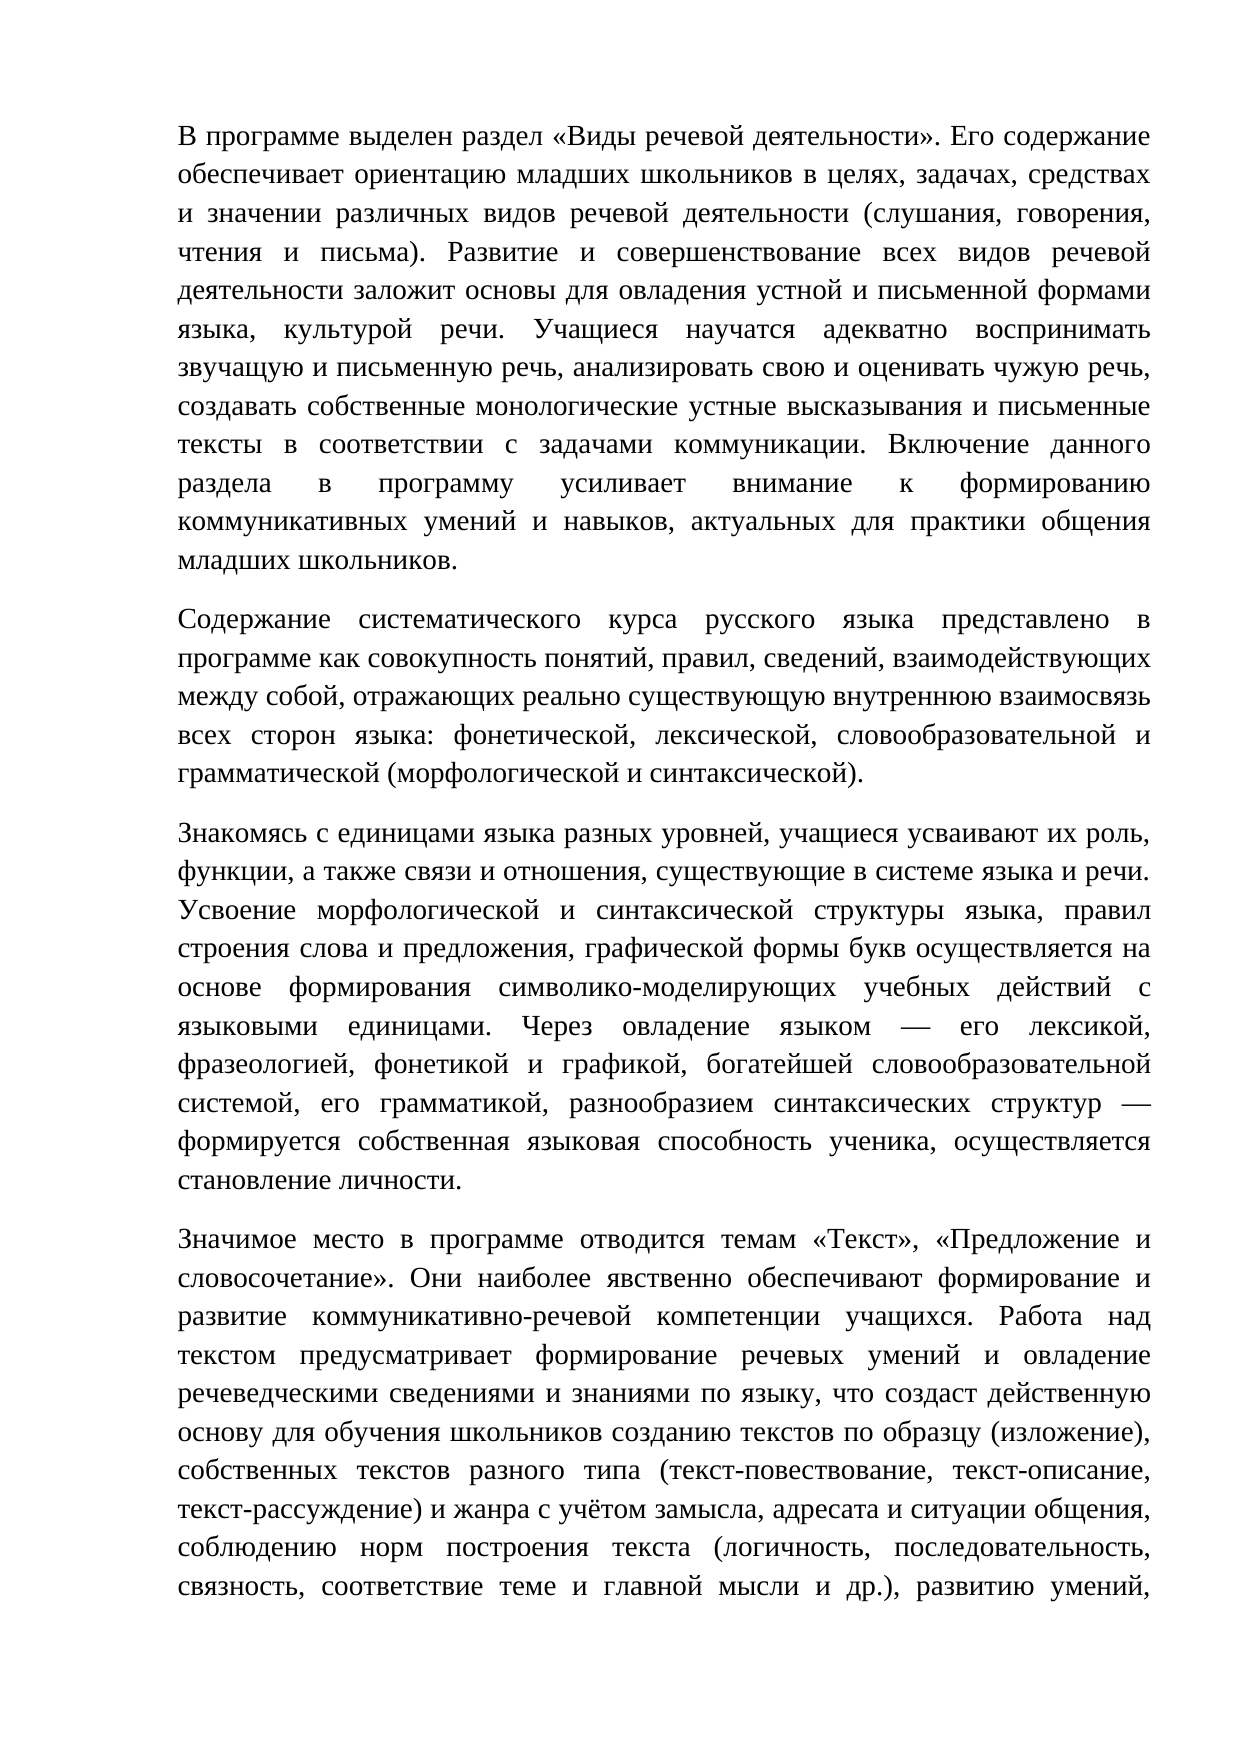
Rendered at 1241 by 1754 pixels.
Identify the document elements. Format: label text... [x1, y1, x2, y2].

text Содержание систематического курса русского языка представлено в программе как совокупность понятий, правил, сведений, взаимодействующих между собой, отражающих реально существующую внутреннюю взаимосвязь всех сторон языка: фонетической, лексической, словообразовательной и грамматической (морфологической и синтаксической). [177, 601, 1152, 789]
text Знакомясь с единицами языка разных уровней, учащиеся усваивают их роль, функции, а также связи и отношения, существующие в системе языка и речи. Усвоение морфологической и синтаксической структуры языка, правил строения слова и предложения, графической формы букв осуществляется на основе формирования символико-моделирующих учебных действий с языковыми единицами. Через овладение языком — его лексикой, фразеологией, фонетикой и графикой, богатейшей словообразовательной системой, его грамматикой, разнообразием синтаксических структур — формируется собственная языковая способность ученика, осуществляется становление личности. [177, 815, 1152, 1195]
text В программе выделен раздел «Виды речевой деятельности». Его содержание обеспечивает ориентацию младших школьников в целях, задачах, средствах и значении различных видов речевой деятельности (слушания, говорения, чтения и письма). Развитие и совершенствование всех видов речевой деятельности заложит основы для овладения устной и письменной формами языка, культурой речи. Учащиеся научатся адекватно воспринимать звучащую и письменную речь, анализировать свою и оценивать чужую речь, создавать собственные монологические устные высказывания и письменные тексты в соответствии с задачами коммуникации. Включение данного раздела в программу усиливает внимание к формированию коммуникативных умений и навыков, актуальных для практики общения младших школьников. [177, 118, 1152, 576]
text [177, 1221, 1152, 1602]
